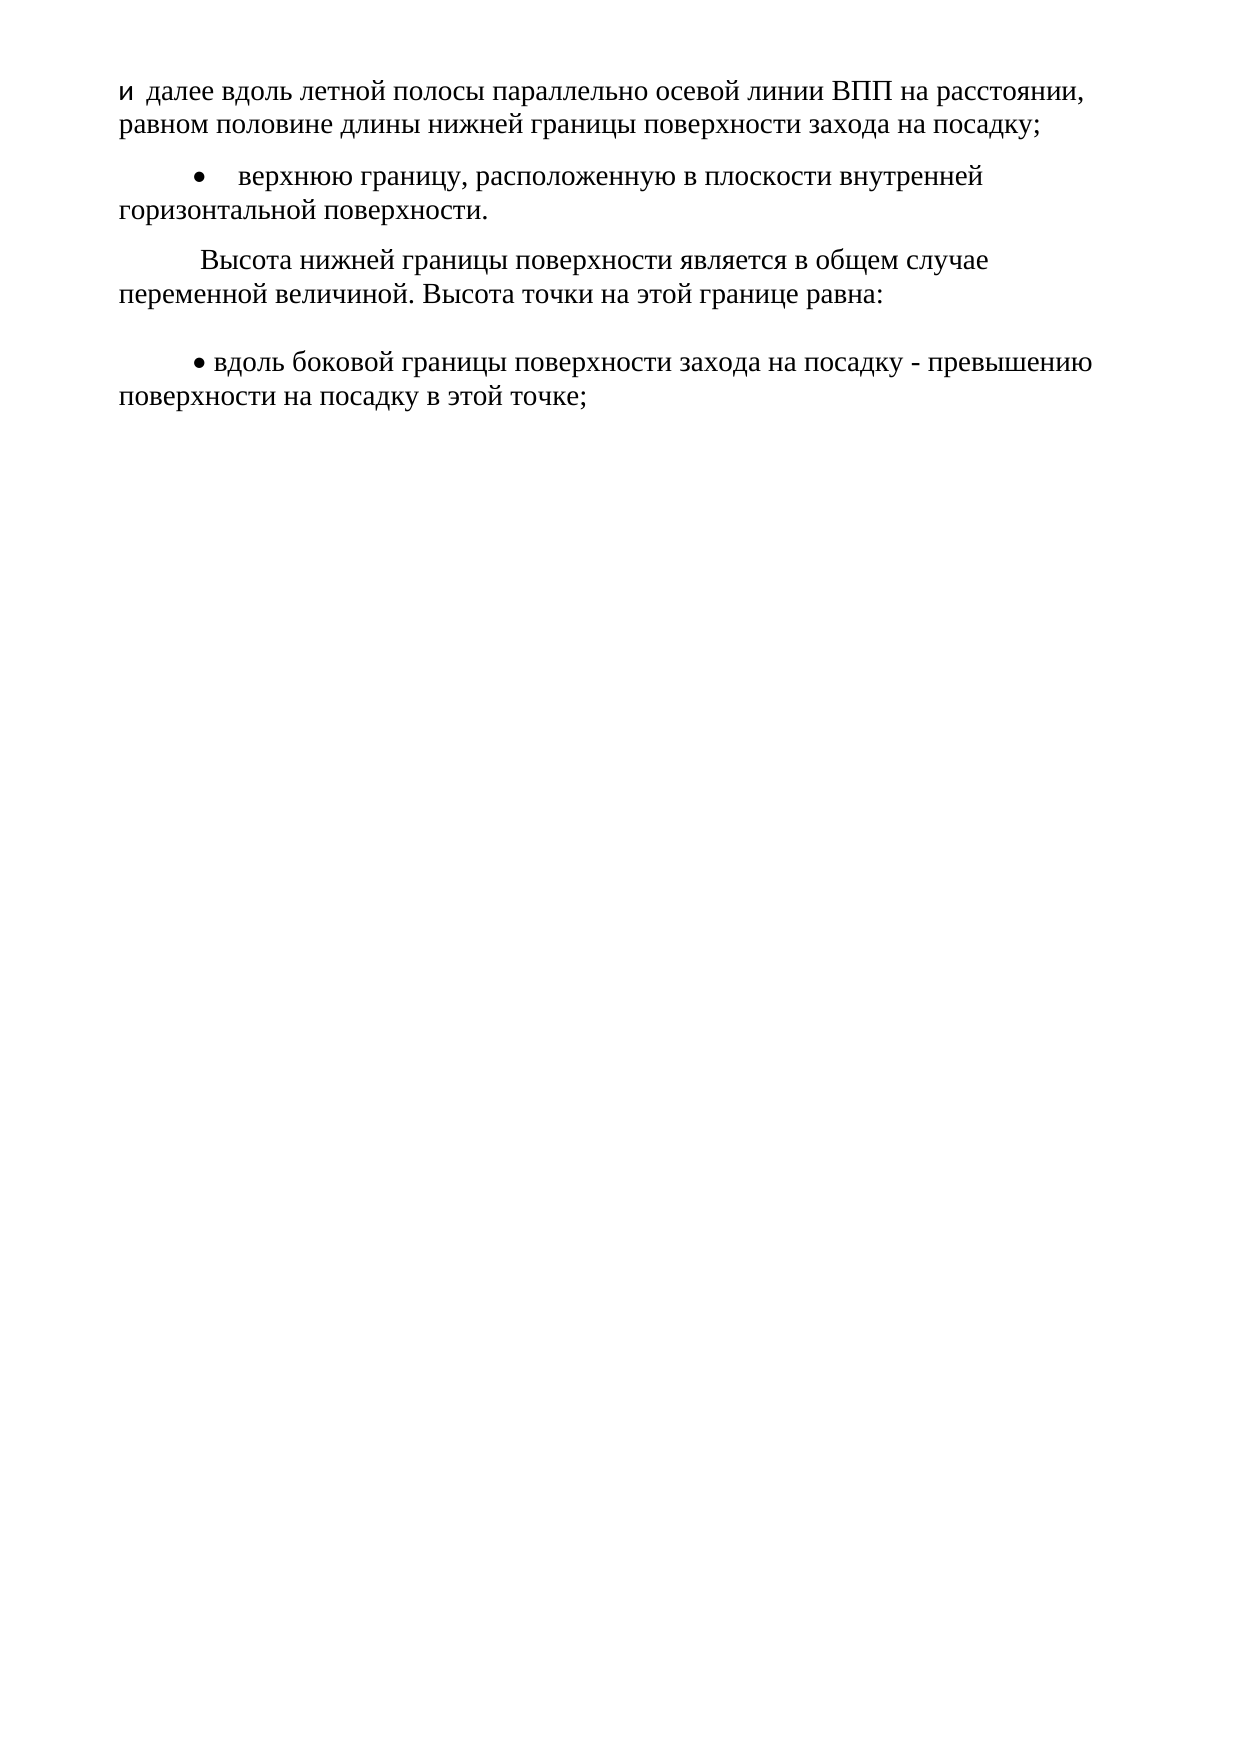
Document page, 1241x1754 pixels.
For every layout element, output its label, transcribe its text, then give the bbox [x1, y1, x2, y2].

list далее вдоль летной полосы параллельно осевой линии ВПП на расстоянии, равном половине длины нижней границы поверхности захода на посадку; [118, 73, 1121, 140]
list вдоль боковой границы поверхности захода на посадку - превышению поверхности на посадку в этой точке; [119, 344, 1123, 411]
text Высота нижней границы поверхности является в общем случае переменной величиной. Высота точки на этой границе равна: [119, 243, 1121, 309]
list верхнюю границу, расположенную в плоскости внутренней горизонтальной поверхности. [119, 158, 1121, 225]
